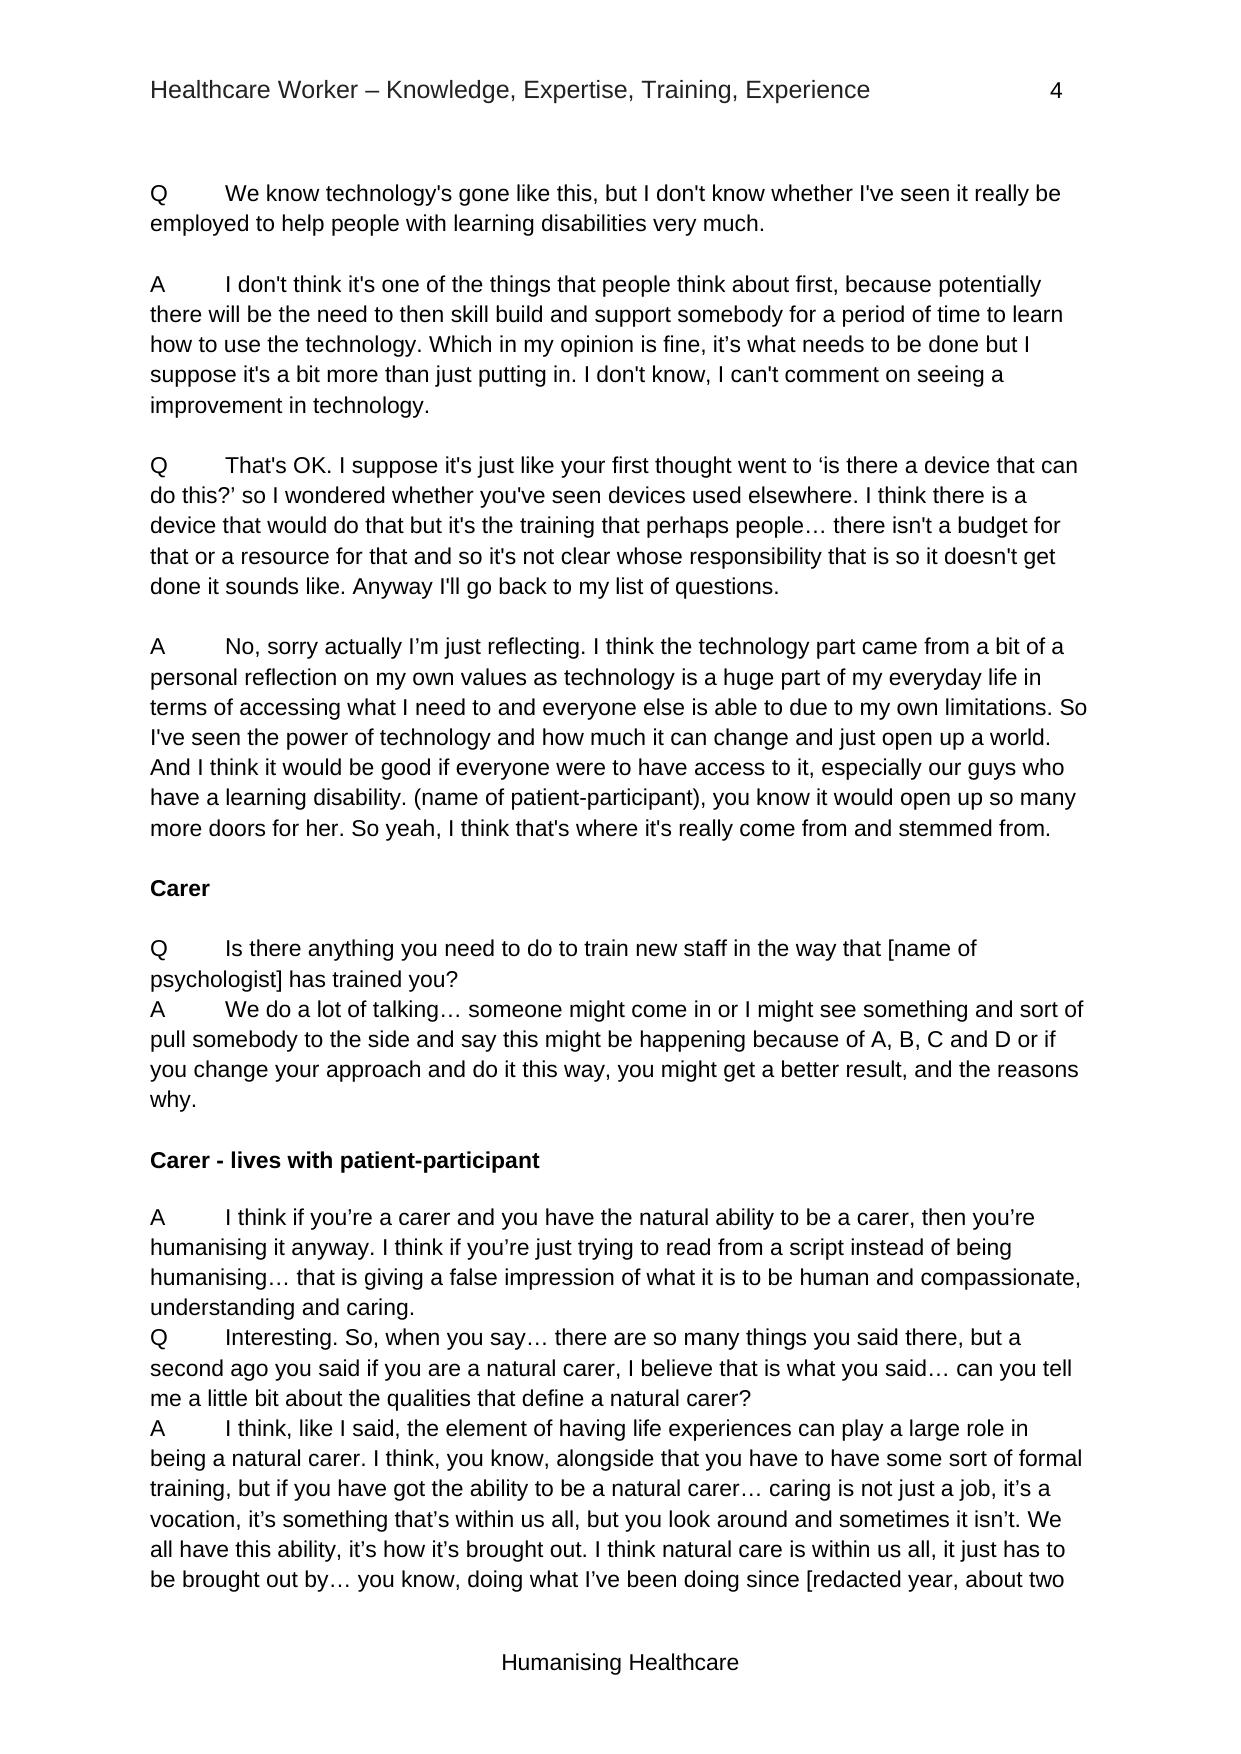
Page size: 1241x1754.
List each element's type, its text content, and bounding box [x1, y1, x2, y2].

text Q That's OK. I suppose it's just like your first thought went to ‘is there a device that can do this?’ so I wondered whether you've seen devices used elsewhere. I think there is a device that would do that but it's the training that perhaps people… there isn't a budget for that or a resource for that and so it's not clear whose responsibility that is so it doesn't get done it sounds like. Anyway I'll go back to my list of questions. [150, 452, 1090, 599]
text Q We know technology's gone like this, but I don't know whether I've seen it really be employed to help people with learning disabilities very much. [150, 180, 1090, 237]
text A No, sorry actually I’m just reflecting. I think the technology part came from a bit of a personal reflection on my own values as technology is a huge part of my everyday life in terms of accessing what I need to and everyone else is able to due to my own limitations. So I've seen the power of technology and how much it can change and just open up a world. And I think it would be good if everyone were to have access to it, especially our guys who have a learning disability. (name of patient-participant), you know it would open up so many more doors for her. So yeah, I think that's where it's really come from and stemmed from. [150, 633, 1090, 841]
text Carer - lives with patient-participant [150, 1147, 1090, 1173]
text A I think if you’re a carer and you have the natural ability to be a carer, then you’re humanising it anyway. I think if you’re just trying to read from a script instead of being humanising… that is giving a false impression of what it is to be human and compassionate, understanding and caring. [150, 1203, 1090, 1320]
text Carer [150, 875, 1090, 901]
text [150, 1415, 1090, 1592]
text A We do a lot of talking… someone might come in or I might see something and sort of pull somebody to the side and say this might be happening because of A, B, C and D or if you change your approach and do it this way, you might get a better result, and the reasons why. [150, 996, 1090, 1113]
text A I don't think it's one of the things that people think about first, because potentially there will be the need to then skill build and support somebody for a period of time to learn how to use the technology. Which in my opinion is fine, it’s what needs to be done but I suppose it's a bit more than just putting in. I don't know, I can't comment on seeing a improvement in technology. [150, 271, 1090, 418]
text Q Interesting. So, when you say… there are so many things you said there, but a second ago you said if you are a natural carer, I believe that is what you said… can you tell me a little bit about the qualities that define a natural carer? [150, 1324, 1090, 1411]
text Q Is there anything you need to do to train new staff in the way that [name of psychologist] has trained you? [150, 935, 1090, 992]
